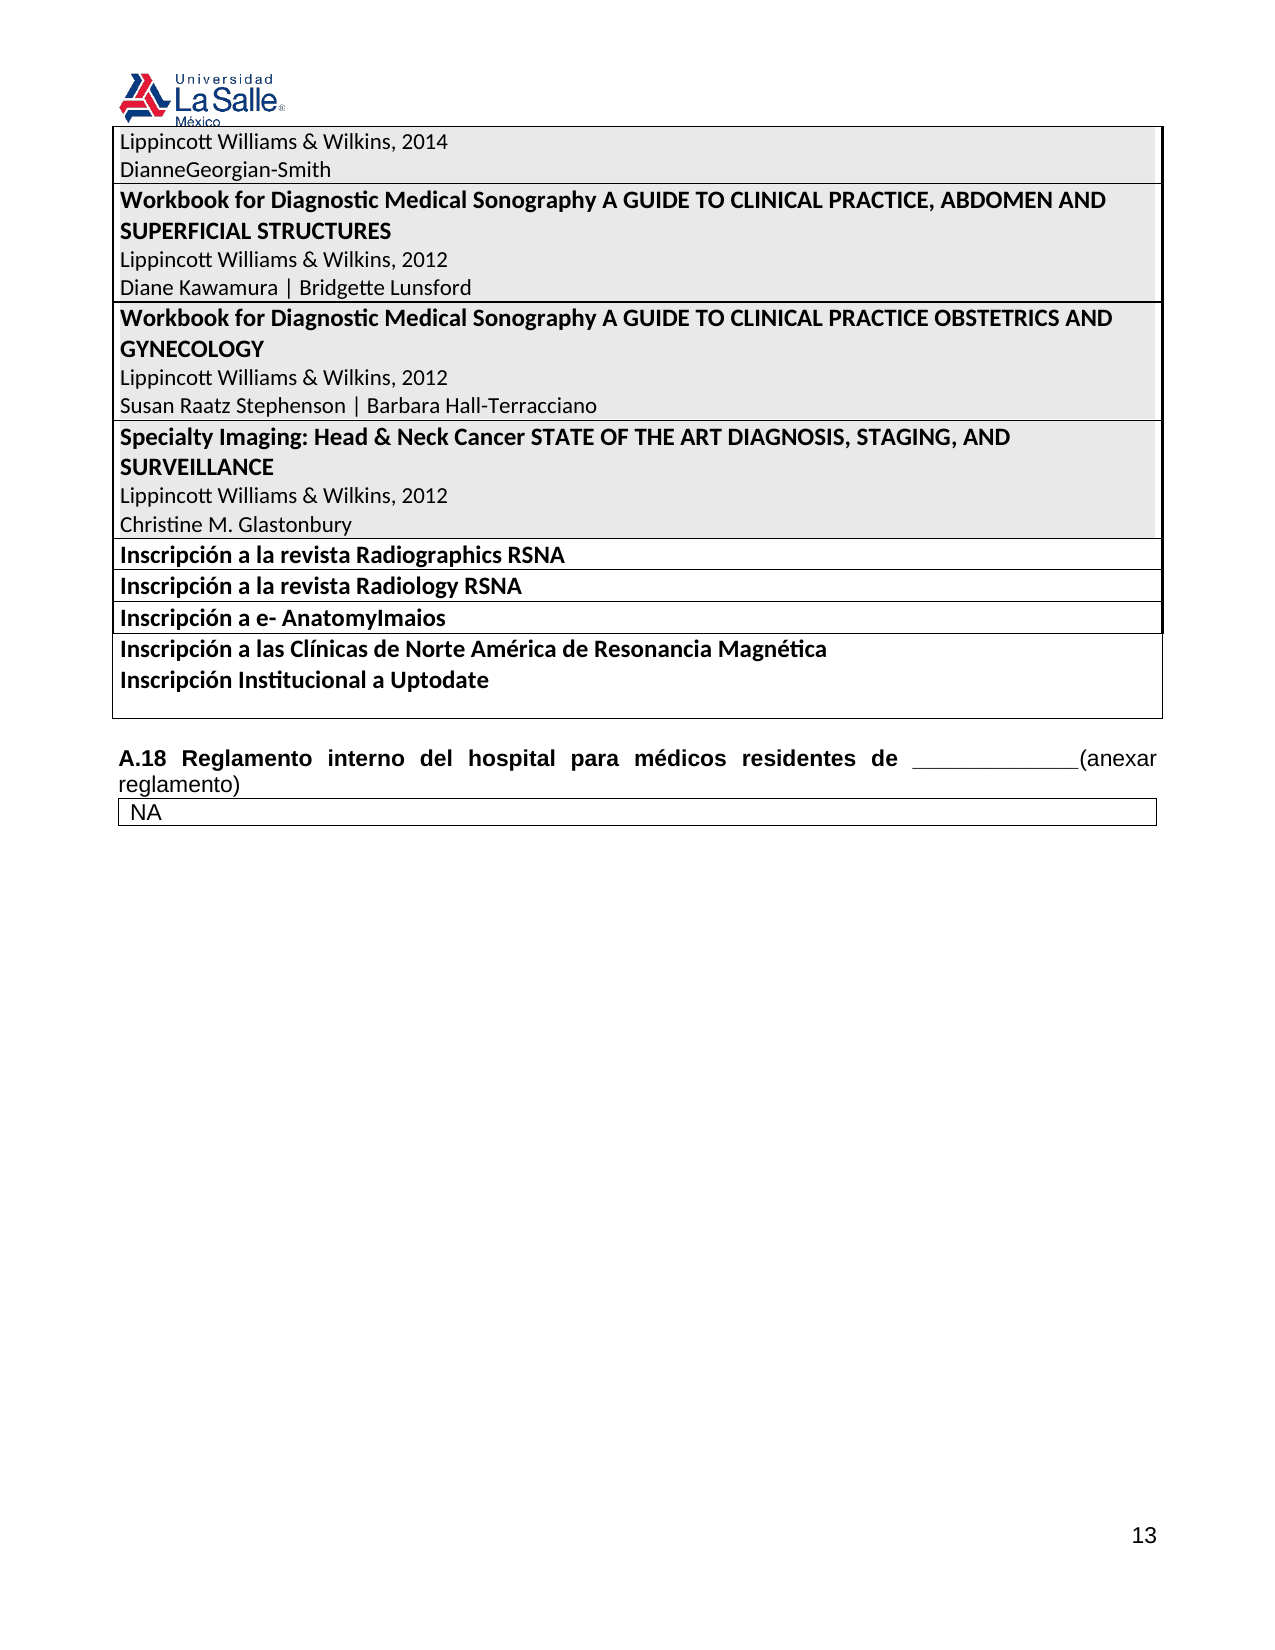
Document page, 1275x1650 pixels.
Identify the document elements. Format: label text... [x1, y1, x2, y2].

table_header NA [119, 799, 1156, 825]
table_cell Inscripción a e- AnatomyImaios [114, 602, 1161, 632]
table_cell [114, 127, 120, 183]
text A.18 Reglamento interno del hospital para médicos residentes de _____________(anexar reglamento) [118, 745, 1157, 797]
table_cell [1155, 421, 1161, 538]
picture [118, 73, 286, 126]
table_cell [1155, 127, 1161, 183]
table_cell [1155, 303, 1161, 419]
table_cell Inscripción a la revista Radiology RSNA [114, 570, 1161, 601]
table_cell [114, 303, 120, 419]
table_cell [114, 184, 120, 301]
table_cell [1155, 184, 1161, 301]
table_cell Inscripción a la revista Radiographics RSNA [114, 539, 1161, 569]
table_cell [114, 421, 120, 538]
table_cell Inscripción a las Clínicas de Norte América de Resonancia Magnética Inscripción Institucional a Uptodate [113, 634, 1162, 717]
